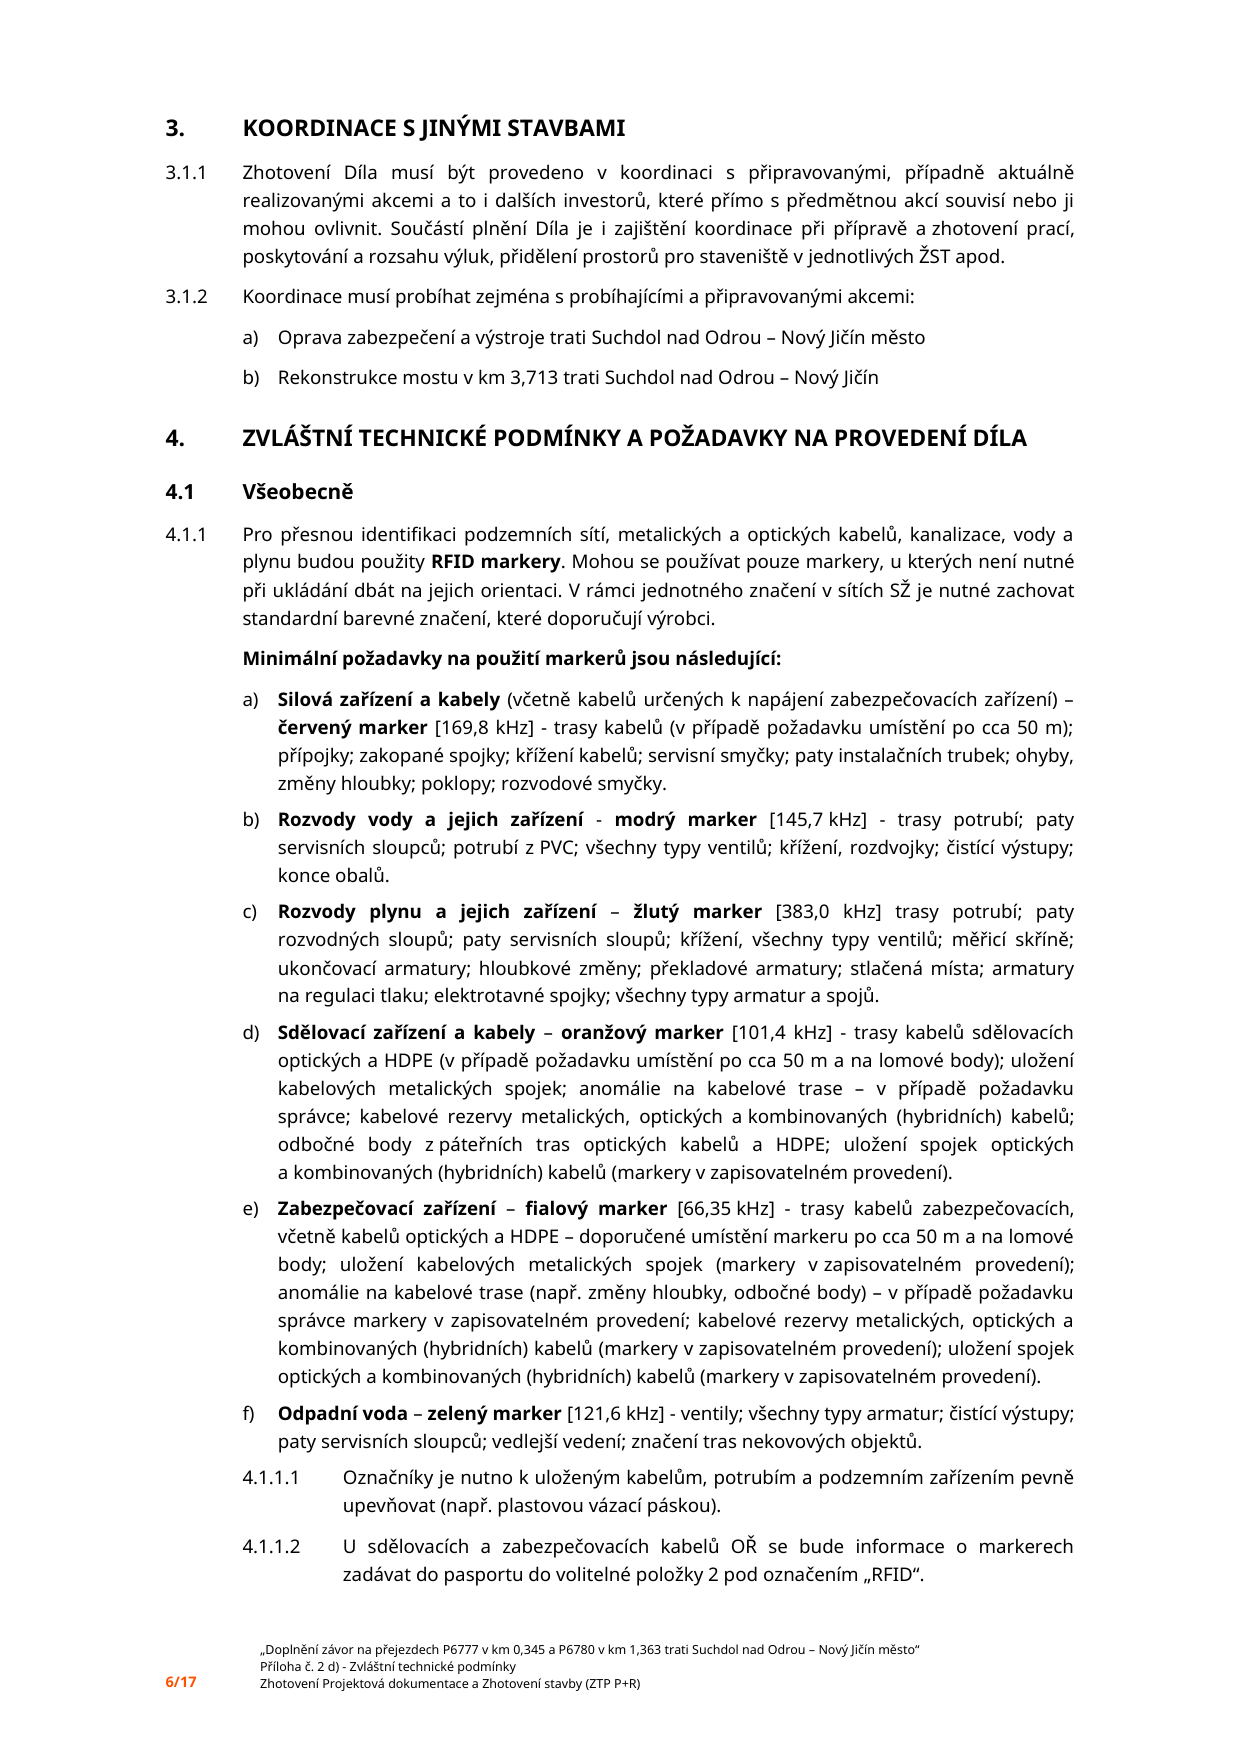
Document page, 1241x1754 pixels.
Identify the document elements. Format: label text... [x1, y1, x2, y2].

text Rozvody vody a jejich zařízení - modrý marker [145,7 kHz] - trasy potrubí; paty servisních sloupců; potrubí z PVC; všechny typy ventilů; křížení, rozdvojky; čistící výstupy; konce obalů. [242, 806, 1075, 888]
text Odpadní voda – zelený marker [121,6 kHz] - ventily; všechny typy armatur; čistící výstupy; paty servisních sloupců; vedlejší vedení; značení tras nekovových objektů. [242, 1400, 1075, 1454]
text Pro přesnou identifikaci podzemních sítí, metalických a optických kabelů, kanalizace, vody a plynu budou použity RFID markery. Mohou se používat pouze markery, u kterých není nutné při ukládání dbát na jejich orientaci. V rámci jednotného značení v sítích SŽ je nutné zachovat standardní barevné značení, které doporučují výrobci. [165, 521, 1075, 630]
text Zhotovení Díla musí být provedeno v koordinaci s připravovanými, případně aktuálně realizovanými akcemi a to i dalších investorů, které přímo s předmětnou akcí souvisí nebo ji mohou ovlivnit. Součástí plnění Díla je i zajištění koordinace při přípravě a zhotovení prací, poskytování a rozsahu výluk, přidělení prostorů pro staveniště v jednotlivých ŽST apod. [165, 159, 1075, 269]
list Silová zařízení a kabely (včetně kabelů určených k napájení zabezpečovacích zařízení) – červený marker [169,8 kHz] - trasy kabelů (v případě požadavku umístění po cca 50 m); přípojky; zakopané spojky; křížení kabelů; servisní smyčky; paty instalačních trubek; ohyby, změny hloubky; poklopy; rozvodové smyčky. [242, 686, 1075, 796]
text Všeobecně [165, 477, 1075, 506]
text Zabezpečovací zařízení – fialový marker [66,35 kHz] - trasy kabelů zabezpečovacích, včetně kabelů optických a HDPE – doporučené umístění markeru po cca 50 m a na lomové body; uložení kabelových metalických spojek (markery v zapisovatelném provedení); anomálie na kabelové trase (např. změny hloubky, odbočné body) – v případě požadavku správce markery v zapisovatelném provedení; kabelové rezervy metalických, optických a kombinovaných (hybridních) kabelů (markery v zapisovatelném provedení); uložení spojek optických a kombinovaných (hybridních) kabelů (markery v zapisovatelném provedení). [242, 1196, 1075, 1389]
text Označníky je nutno k uloženým kabelům, potrubím a podzemním zařízením pevně upevňovat (např. plastovou vázací páskou). [242, 1464, 1075, 1518]
text Koordinace musí probíhat zejména s probíhajícími a připravovanými akcemi: [165, 284, 1075, 309]
text Sdělovací zařízení a kabely – oranžový marker [101,4 kHz] - trasy kabelů sdělovacích optických a HDPE (v případě požadavku umístění po cca 50 m a na lomové body); uložení kabelových metalických spojek; anomálie na kabelové trase – v případě požadavku správce; kabelové rezervy metalických, optických a kombinovaných (hybridních) kabelů; odbočné body z páteřních tras optických kabelů a HDPE; uložení spojek optických a kombinovaných (hybridních) kabelů (markery v zapisovatelném provedení). [242, 1019, 1075, 1185]
list Rekonstrukce mostu v km 3,713 trati Suchdol nad Odrou – Nový Jičín [242, 365, 1075, 390]
text Rozvody plynu a jejich zařízení – žlutý marker [383,0 kHz] trasy potrubí; paty rozvodných sloupů; paty servisních sloupů; křížení, všechny typy ventilů; měřicí skříně; ukončovací armatury; hloubkové změny; překladové armatury; stlačená místa; armatury na regulaci tlaku; elektrotavné spojky; všechny typy armatur a spojů. [242, 899, 1075, 1008]
text U sdělovacích a zabezpečovacích kabelů OŘ se bude informace o markerech zadávat do pasportu do volitelné položky 2 pod označením „RFID“. [242, 1533, 1075, 1587]
text KOORDINACE S JINÝMI STAVBAMI [165, 112, 1075, 143]
list Oprava zabezpečení a výstroje trati Suchdol nad Odrou – Nový Jičín město [242, 324, 1075, 350]
text Minimální požadavky na použití markerů jsou následující: [242, 645, 1075, 671]
text ZVLÁŠTNÍ TECHNICKÉ PODMÍNKY A POŽADAVKY NA PROVEDENÍ DÍLA [165, 422, 1075, 453]
